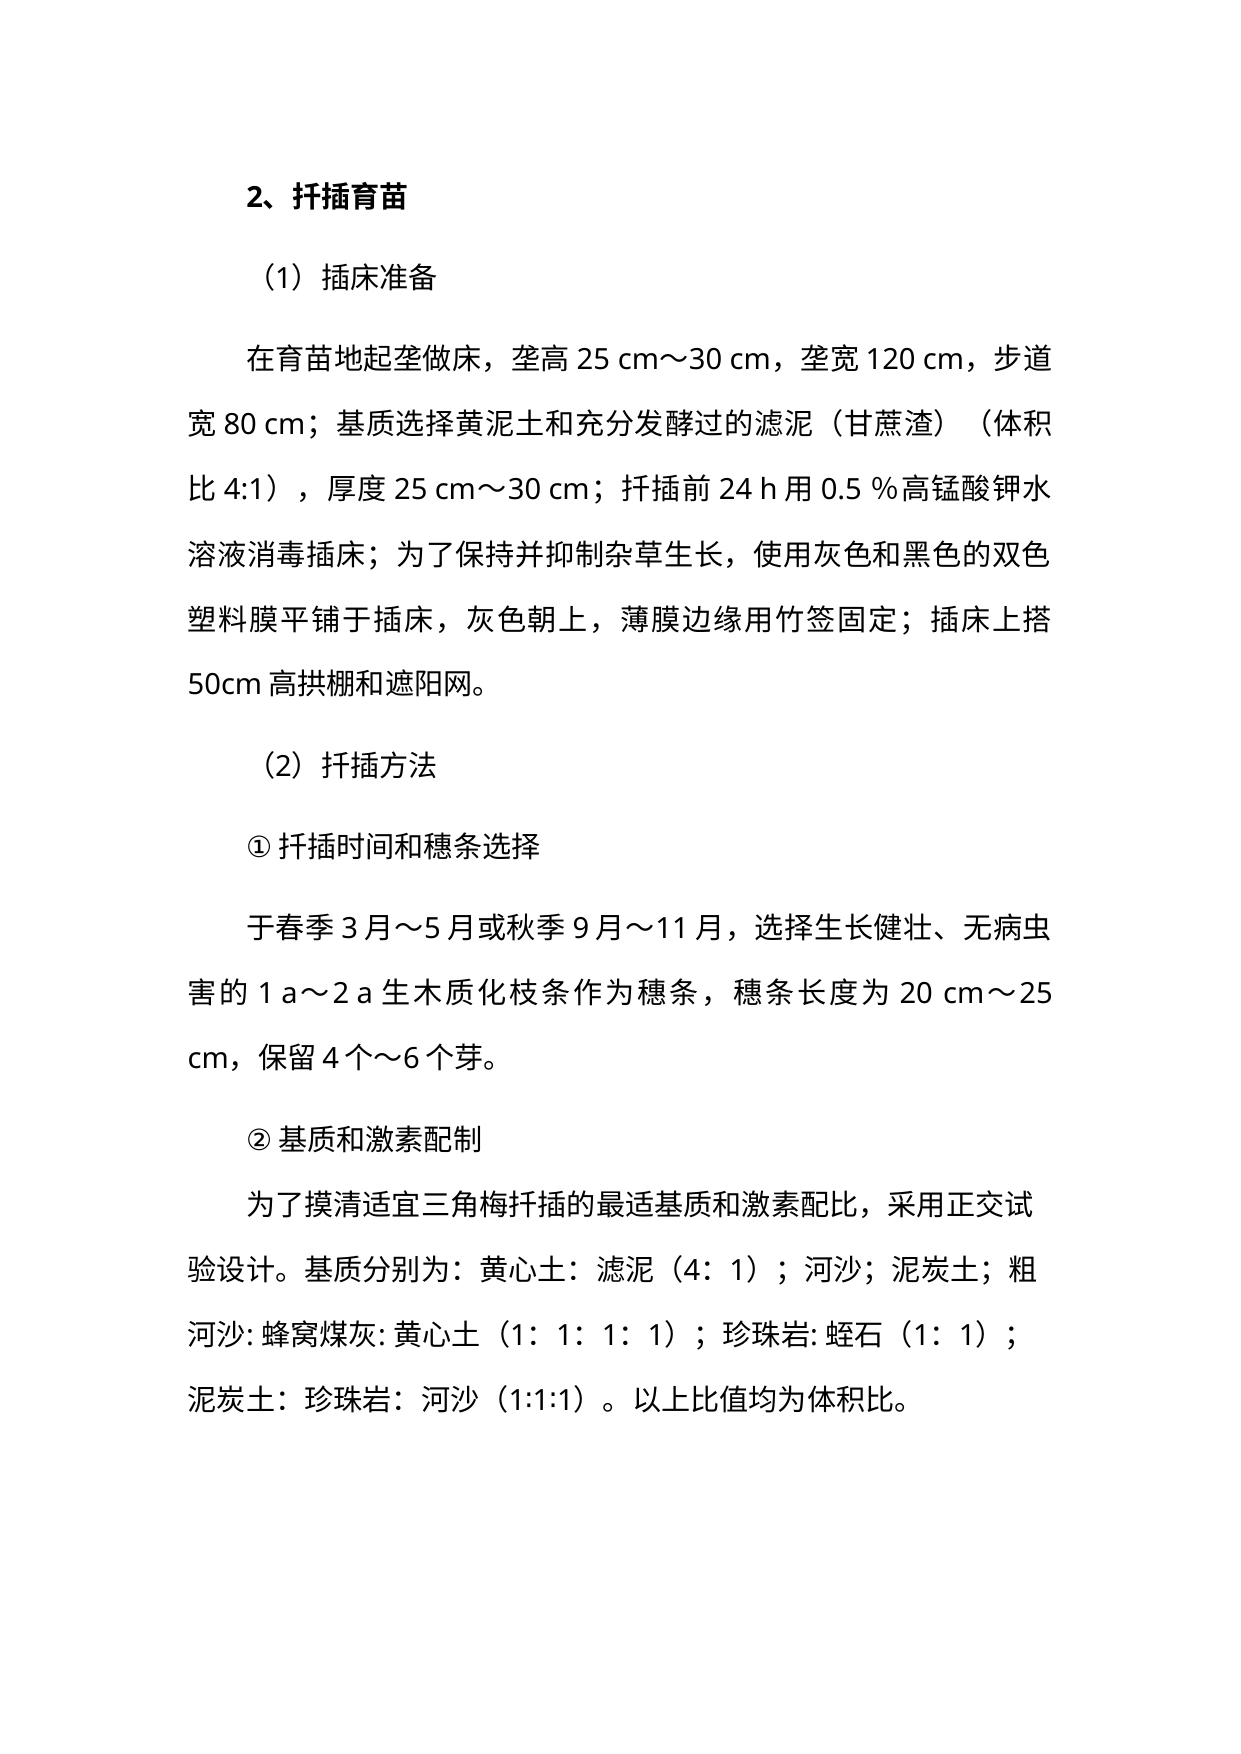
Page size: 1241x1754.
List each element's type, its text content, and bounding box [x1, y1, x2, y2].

subtitle 扦插育苗 [187, 162, 1053, 227]
subtitle ②基质和激素配制 [187, 1105, 1053, 1170]
subtitle 于春季3月～5月或秋季9月～11月，选择生长健壮、无病虫害的1 a～2 a生木质化枝条作为穗条，穗条长度为20 cm～25 cm，保留4个～6个芽。 [187, 894, 1053, 1089]
text 为了摸清适宜三角梅扦插的最适基质和激素配比，采用正交试验设计。基质分别为：黄心土：滤泥（4：1）；河沙；泥炭土；粗河沙: 蜂窝煤灰: 黄心土（1：1：1：1）；珍珠岩: 蛭石（1：1）；泥炭土：珍珠岩：河沙（1∶1∶1）。以上比值均为体积比。 [187, 1170, 1053, 1430]
subtitle （2）扦插方法 [187, 731, 1053, 796]
text 在育苗地起垄做床，垄高25 cm～30 cm，垄宽120 cm，步道宽80 cm；基质选择黄泥土和充分发酵过的滤泥（甘蔗渣）（体积比4:1），厚度25 cm～30 cm；扦插前24 h用0.5 ％高锰酸钾水溶液消毒插床；为了保持并抑制杂草生长，使用灰色和黑色的双色塑料膜平铺于插床，灰色朝上，薄膜边缘用竹签固定；插床上搭50cm高拱棚和遮阳网。 [187, 325, 1053, 715]
subtitle （1）插床准备 [187, 243, 1053, 308]
subtitle ①扦插时间和穗条选择 [187, 812, 1053, 877]
